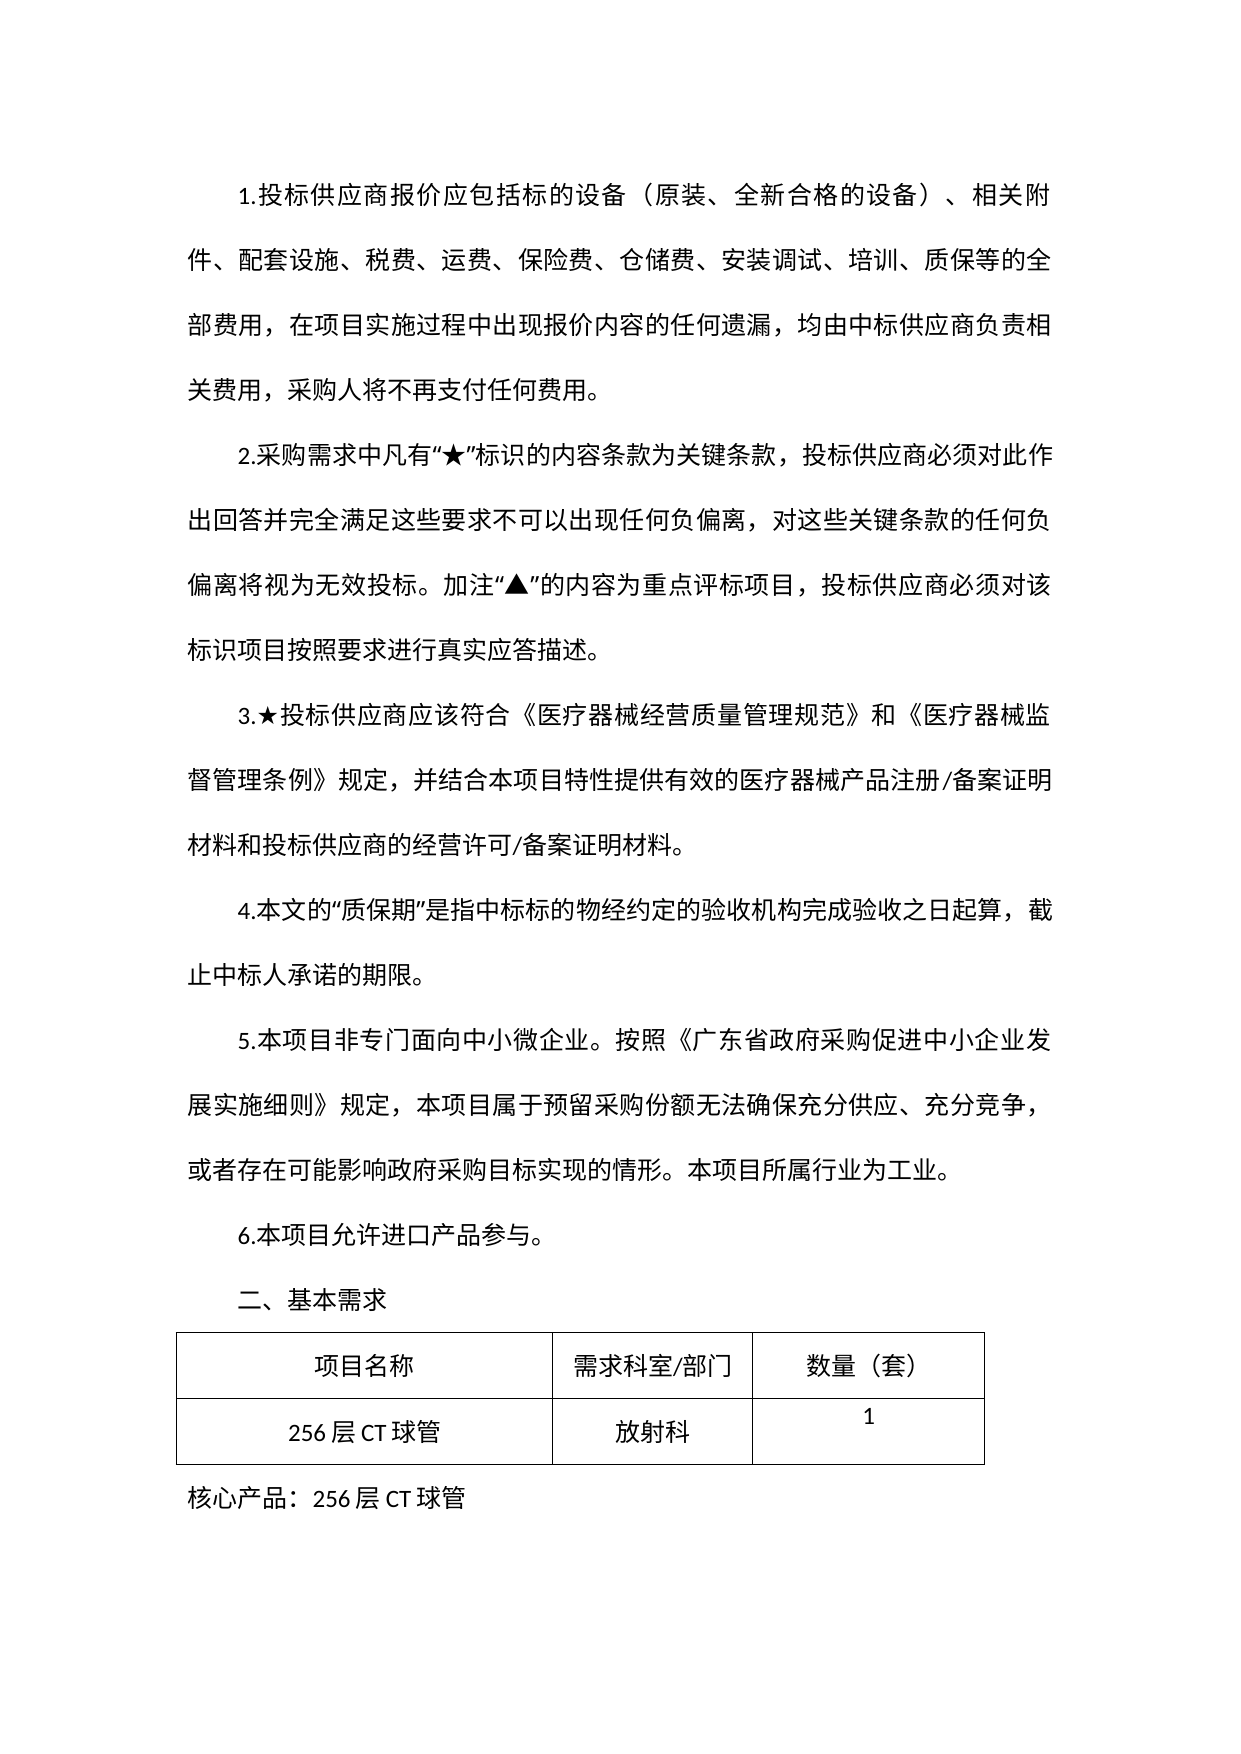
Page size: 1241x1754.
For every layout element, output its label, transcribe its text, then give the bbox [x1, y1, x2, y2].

table_cell 1 [753, 1399, 984, 1464]
text 1.投标供应商报价应包括标的设备（原装、全新合格的设备）、相关附件、配套设施、税费、运费、保险费、仓储费、安装调试、培训、质保等的全部费用，在项目实施过程中出现报价内容的任何遗漏，均由中标供应商负责相关费用，采购人将不再支付任何费用。 [187, 162, 1053, 422]
text 3.★投标供应商应该符合《医疗器械经营质量管理规范》和《医疗器械监督管理条例》规定，并结合本项目特性提供有效的医疗器械产品注册/备案证明材料和投标供应商的经营许可/备案证明材料。 [187, 682, 1053, 877]
text 6.本项目允许进口产品参与。 [187, 1202, 1053, 1267]
text 核心产品：256层CT球管 [187, 1465, 1053, 1530]
text 5.本项目非专门面向中小微企业。按照《广东省政府采购促进中小企业发展实施细则》规定，本项目属于预留采购份额无法确保充分供应、充分竞争，或者存在可能影响政府采购目标实现的情形。本项目所属行业为工业。 [187, 1007, 1053, 1202]
table_cell 放射科 [553, 1399, 752, 1464]
table_header 需求科室/部门 [553, 1333, 752, 1398]
table_header 项目名称 [177, 1333, 552, 1398]
table_header 数量（套） [753, 1333, 984, 1398]
table_cell 256层CT球管 [177, 1399, 552, 1464]
text 二、基本需求 [187, 1267, 1053, 1332]
text 4.本文的“质保期”是指中标标的物经约定的验收机构完成验收之日起算，截止中标人承诺的期限。 [187, 877, 1053, 1007]
text 2.采购需求中凡有“★”标识的内容条款为关键条款，投标供应商必须对此作出回答并完全满足这些要求不可以出现任何负偏离，对这些关键条款的任何负偏离将视为无效投标。加注“▲”的内容为重点评标项目，投标供应商必须对该标识项目按照要求进行真实应答描述。 [187, 422, 1053, 682]
